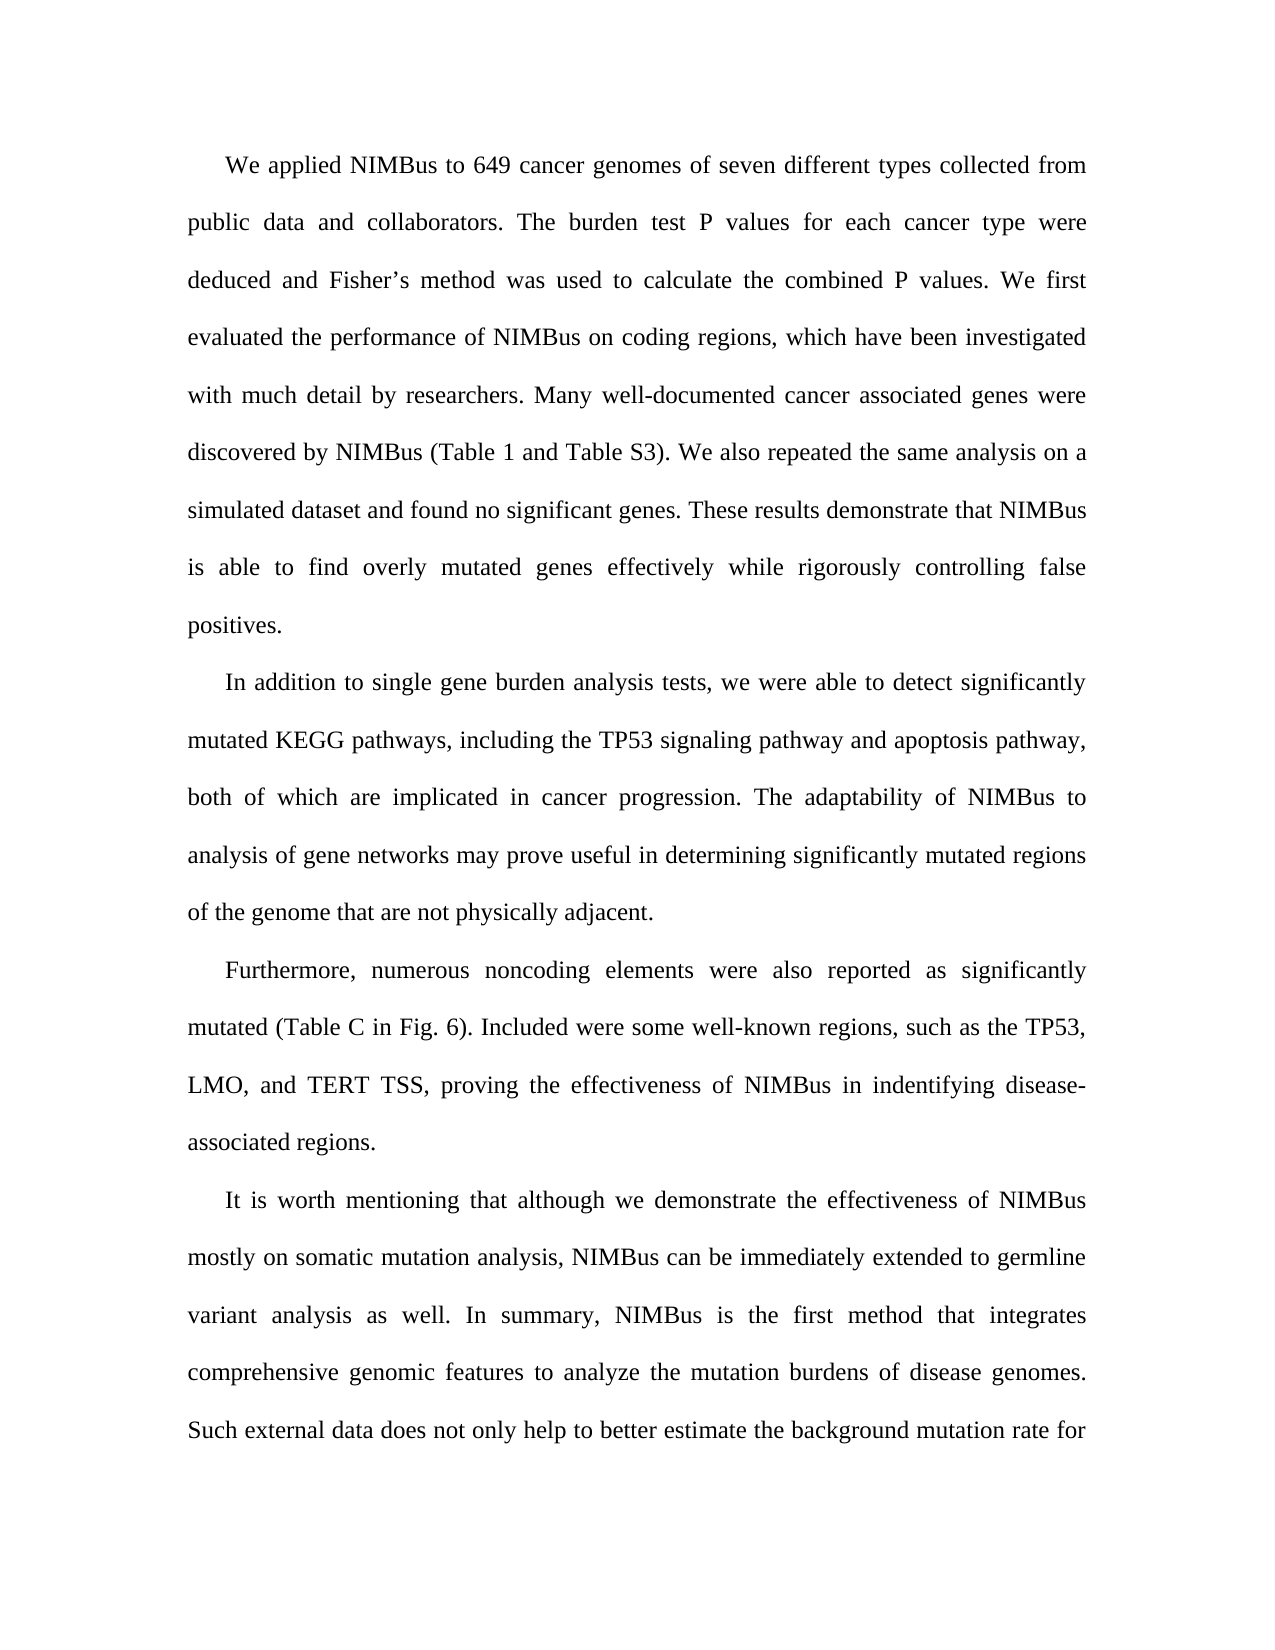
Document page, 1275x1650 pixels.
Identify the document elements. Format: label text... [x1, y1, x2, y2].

text Furthermore, numerous noncoding elements were also reported as significantly mutated (Table C in Fig. 6). Included were some well-known regions, such as the TP53, LMO, and TERT TSS, proving the effectiveness of NIMBus in indentifying disease-associated regions. [187, 955, 1087, 1156]
text We applied NIMBus to 649 cancer genomes of seven different types collected from public data and collaborators. The burden test P values for each cancer type were deduced and Fisher’s method was used to calculate the combined P values. We first evaluated the performance of NIMBus on coding regions, which have been investigated with much detail by researchers. Many well-documented cancer associated genes were discovered by NIMBus (Table 1 and Table S3). We also repeated the same analysis on a simulated dataset and found no significant genes. These results demonstrate that NIMBus is able to find overly mutated genes effectively while rigorously controlling false positives. [187, 150, 1087, 639]
text In addition to single gene burden analysis tests, we were able to detect significantly mutated KEGG pathways, including the TP53 signaling pathway and apoptosis pathway, both of which are implicated in cancer progression. The adaptability of NIMBus to analysis of gene networks may prove useful in determining significantly mutated regions of the genome that are not physically adjacent. [187, 667, 1087, 926]
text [187, 1185, 1087, 1444]
